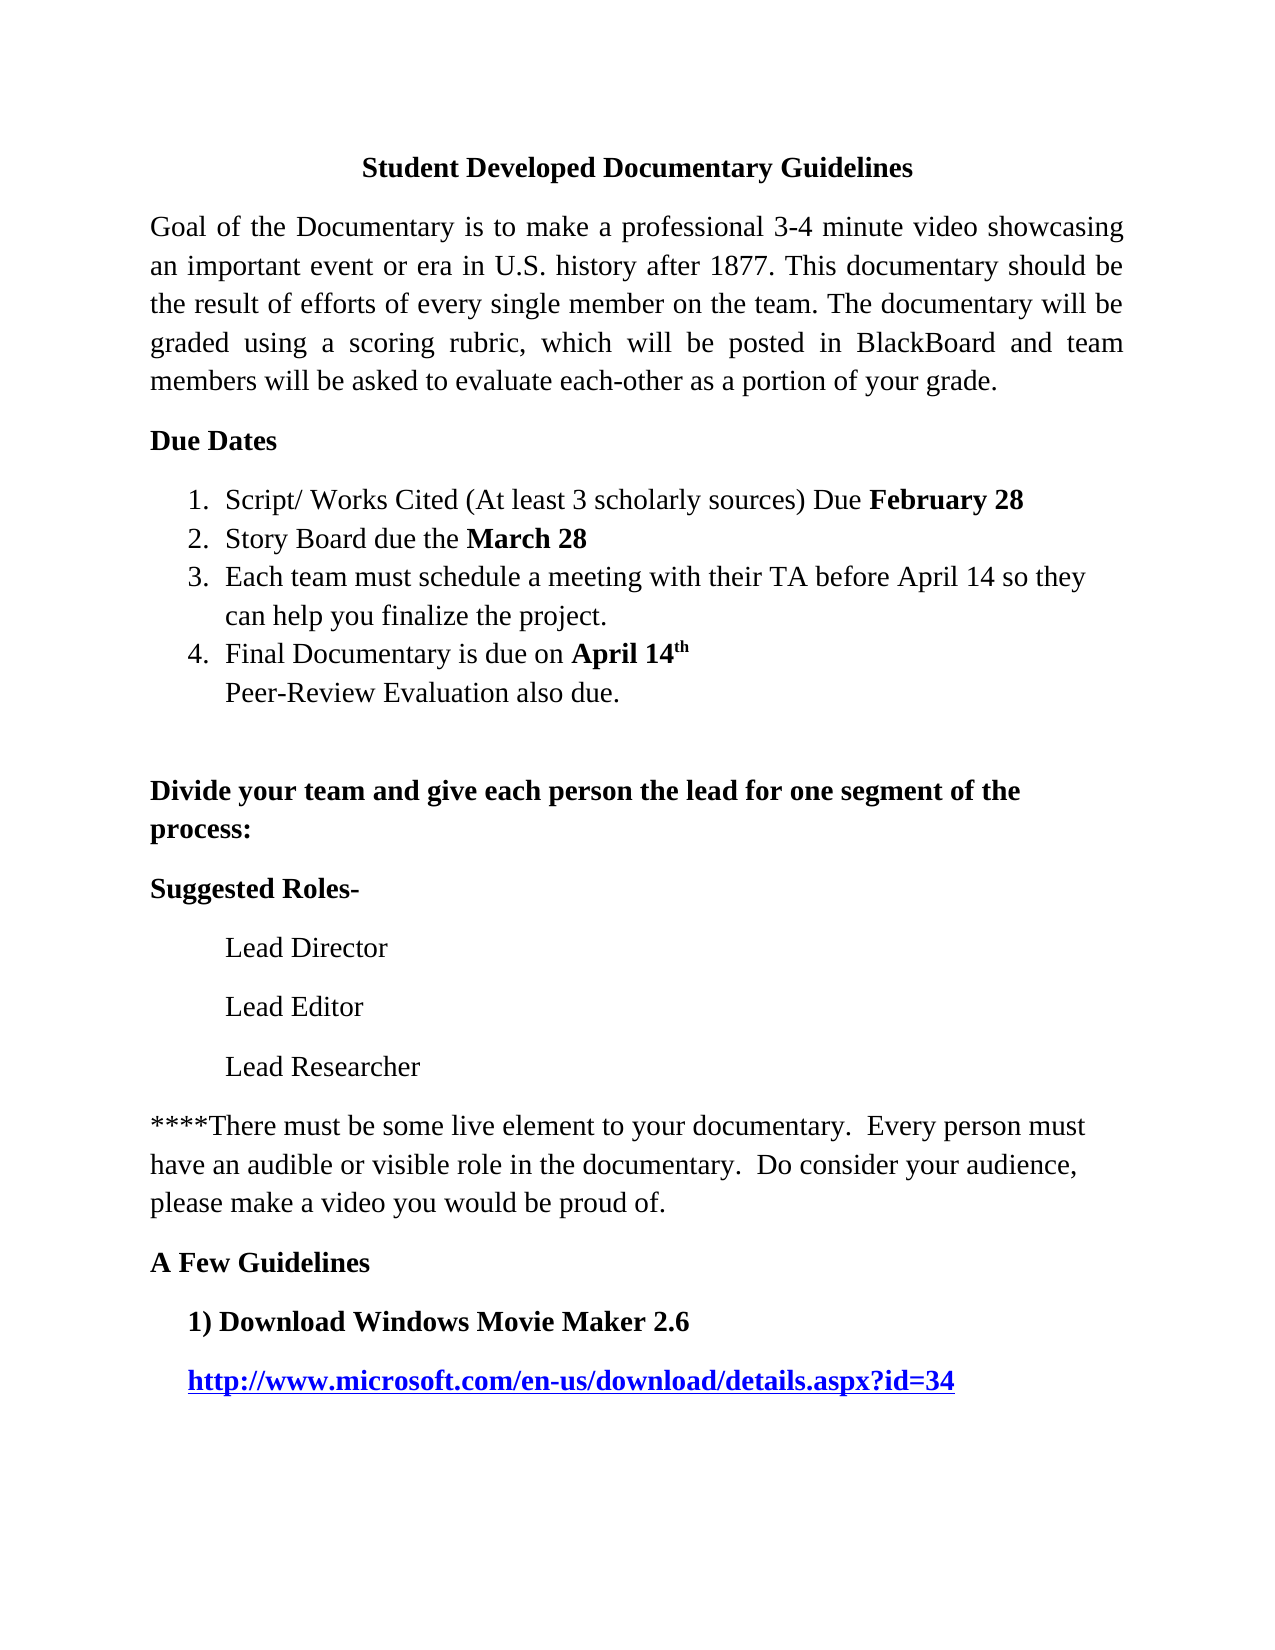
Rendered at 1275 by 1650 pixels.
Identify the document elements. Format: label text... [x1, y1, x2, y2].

text Student Developed Documentary Guidelines [150, 150, 1125, 183]
list Peer-Review Evaluation also due. [225, 675, 1125, 708]
text Lead Editor [225, 989, 1125, 1023]
text Divide your team and give each person the lead for one segment of the process: [150, 773, 1125, 845]
list Final Documentary is due on April 14th [187, 636, 1125, 670]
list Story Board due the March 28 [187, 521, 1125, 554]
text Lead Researcher [150, 1049, 1125, 1082]
text Lead Director [150, 930, 1125, 964]
list Script/ Works Cited (At least 3 scholarly sources) Due February 28 [187, 482, 1125, 516]
text Due Dates [150, 423, 1125, 456]
text ****There must be some live element to your documentary. Every person must have an audible or visible role in the documentary. Do consider your audience, please make a video you would be proud of. [150, 1108, 1125, 1219]
list Each team must schedule a meeting with their TA before April 14 so they can help you finalize the project. [187, 559, 1125, 631]
list A Few Guidelines [150, 1245, 1125, 1278]
text Suggested Roles- [150, 871, 1125, 904]
text 1) Download Windows Movie Maker 2.6 [187, 1304, 1125, 1338]
text Goal of the Documentary is to make a professional 3-4 minute video showcasing an important event or era in U.S. history after 1877. This documentary should be the result of efforts of every single member on the team. The documentary will be graded using a scoring rubric, which will be posted in BlackBoard and team members will be asked to evaluate each-other as a portion of your grade. [150, 209, 1125, 397]
text http://www.microsoft.com/en-us/download/details.aspx?id=34 [187, 1363, 1125, 1397]
